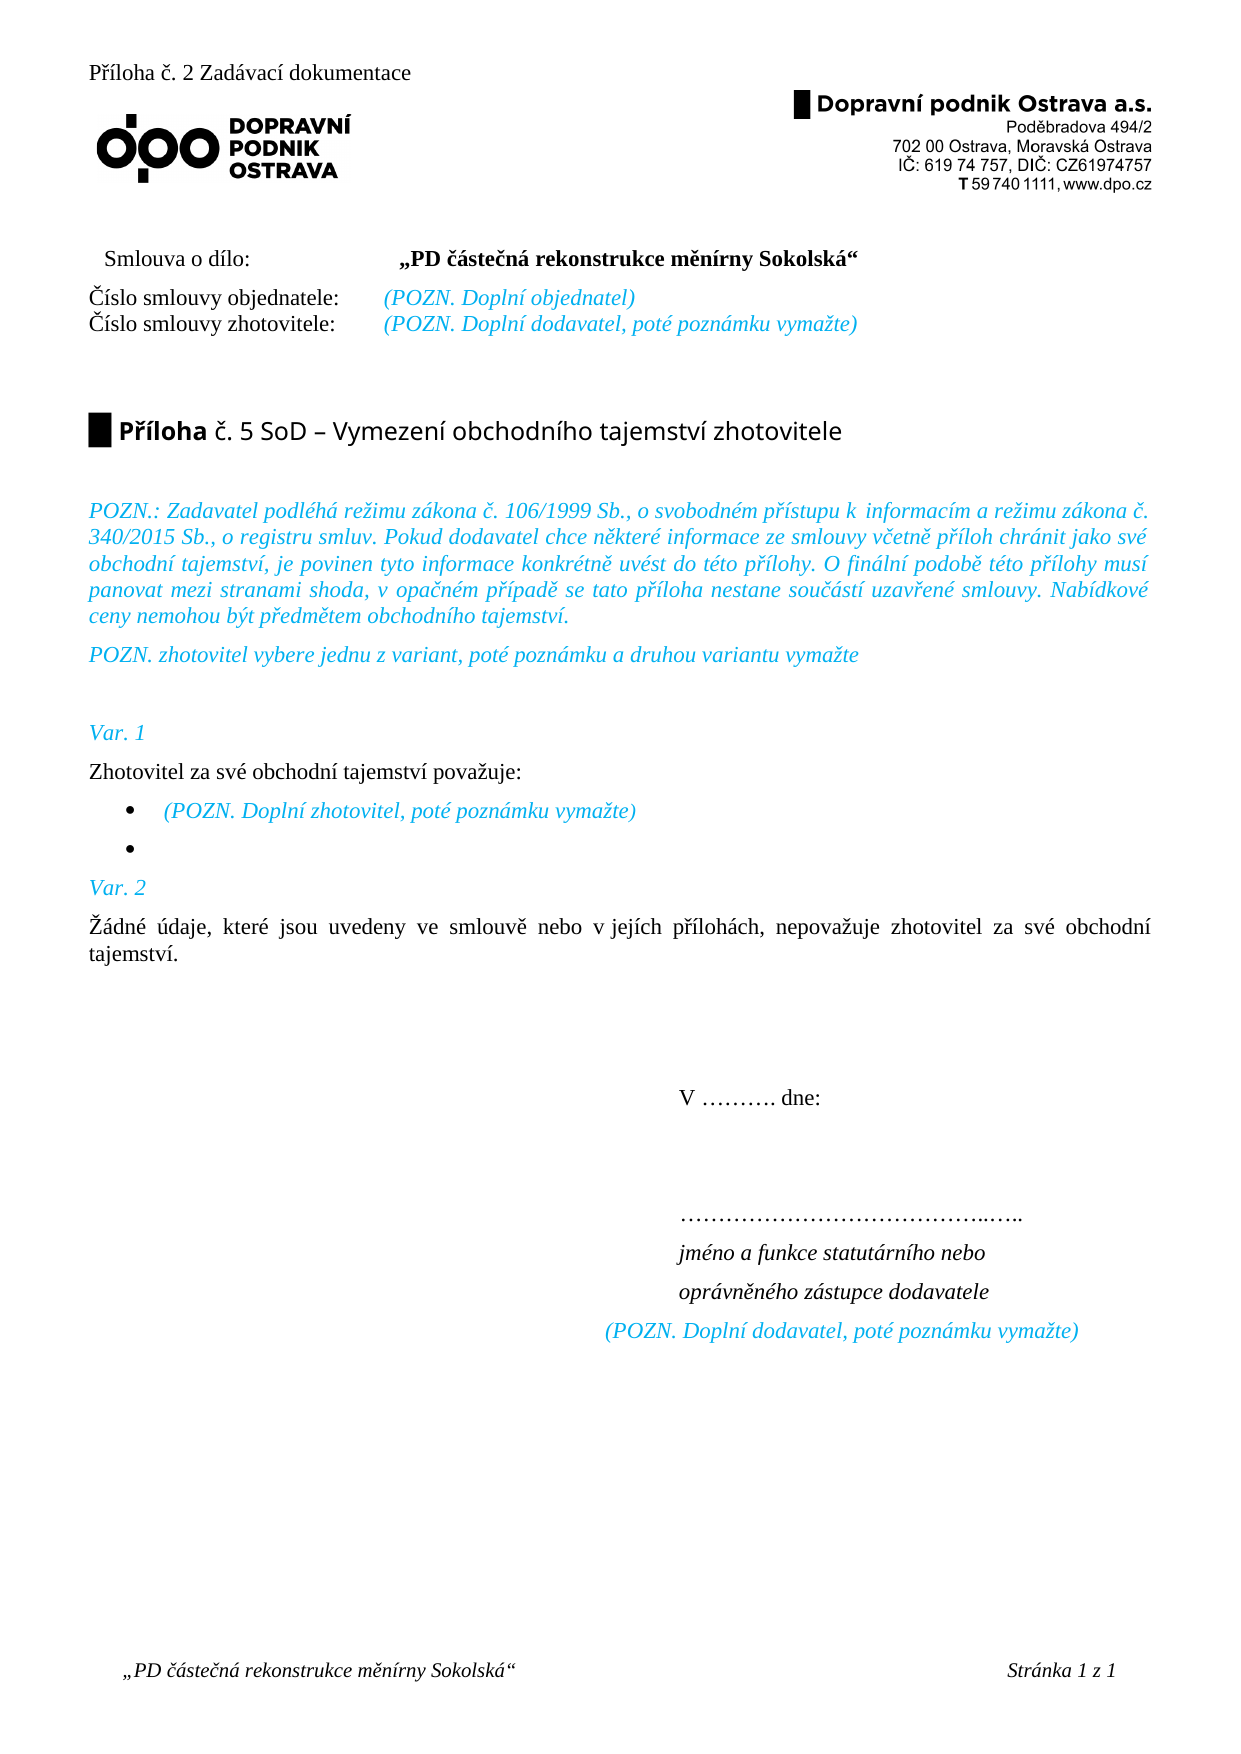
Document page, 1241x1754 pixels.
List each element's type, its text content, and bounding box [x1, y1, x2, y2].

list (POZN. Doplní zhotovitel, poté poznámku vymažte) [126, 797, 1152, 823]
picture [793, 90, 1152, 193]
text Žádné údaje, které jsou uvedeny ve smlouvě nebo v jejích přílohách, nepovažuje zhotovitel za své obchodní tajemství. [89, 913, 1152, 966]
text V ………. dne: [89, 1084, 1152, 1110]
text …………………………………..….. [89, 1201, 1152, 1227]
text Var. 1 [89, 719, 1152, 745]
subtitle Příloha č. 5 SoD – Vymezení obchodního tajemství zhotovitele [89, 411, 1152, 447]
text POZN.: Zadavatel podléhá režimu zákona č. 106/1999 Sb., o svobodném přístupu k informacím a režimu zákona č. 340/2015 Sb., o registru smluv. Pokud dodavatel chce některé informace ze smlouvy včetně příloh chránit jako své obchodní tajemství, je povinen tyto informace konkrétně uvést do této přílohy. O finální podobě této přílohy musí panovat mezi stranami shoda, v opačném případě se tato příloha nestane součástí uzavřené smlouvy. Nabídkové ceny nemohou být předmětem obchodního tajemství. [89, 497, 1152, 629]
text Číslo smlouvy zhotovitele: (POZN. Doplní dodavatel, poté poznámku vymažte) [89, 310, 1152, 336]
text Var. 2 [89, 874, 1152, 901]
text (POZN. Doplní dodavatel, poté poznámku vymažte) [605, 1317, 1152, 1343]
text Číslo smlouvy objednatele: (POZN. Doplní objednatel) [89, 284, 1152, 310]
text POZN. zhotovitel vybere jednu z variant, poté poznámku a druhou variantu vymažte [89, 641, 1152, 668]
picture [122, 535, 128, 544]
picture [96, 114, 352, 183]
text Zhotovitel za své obchodní tajemství považuje: [89, 758, 1152, 784]
text oprávněného zástupce dodavatele [605, 1278, 1152, 1304]
text Smlouva o dílo: „PD částečná rekonstrukce měnírny Sokolská“ [89, 245, 1152, 271]
text jméno a funkce statutárního nebo [89, 1239, 1152, 1266]
